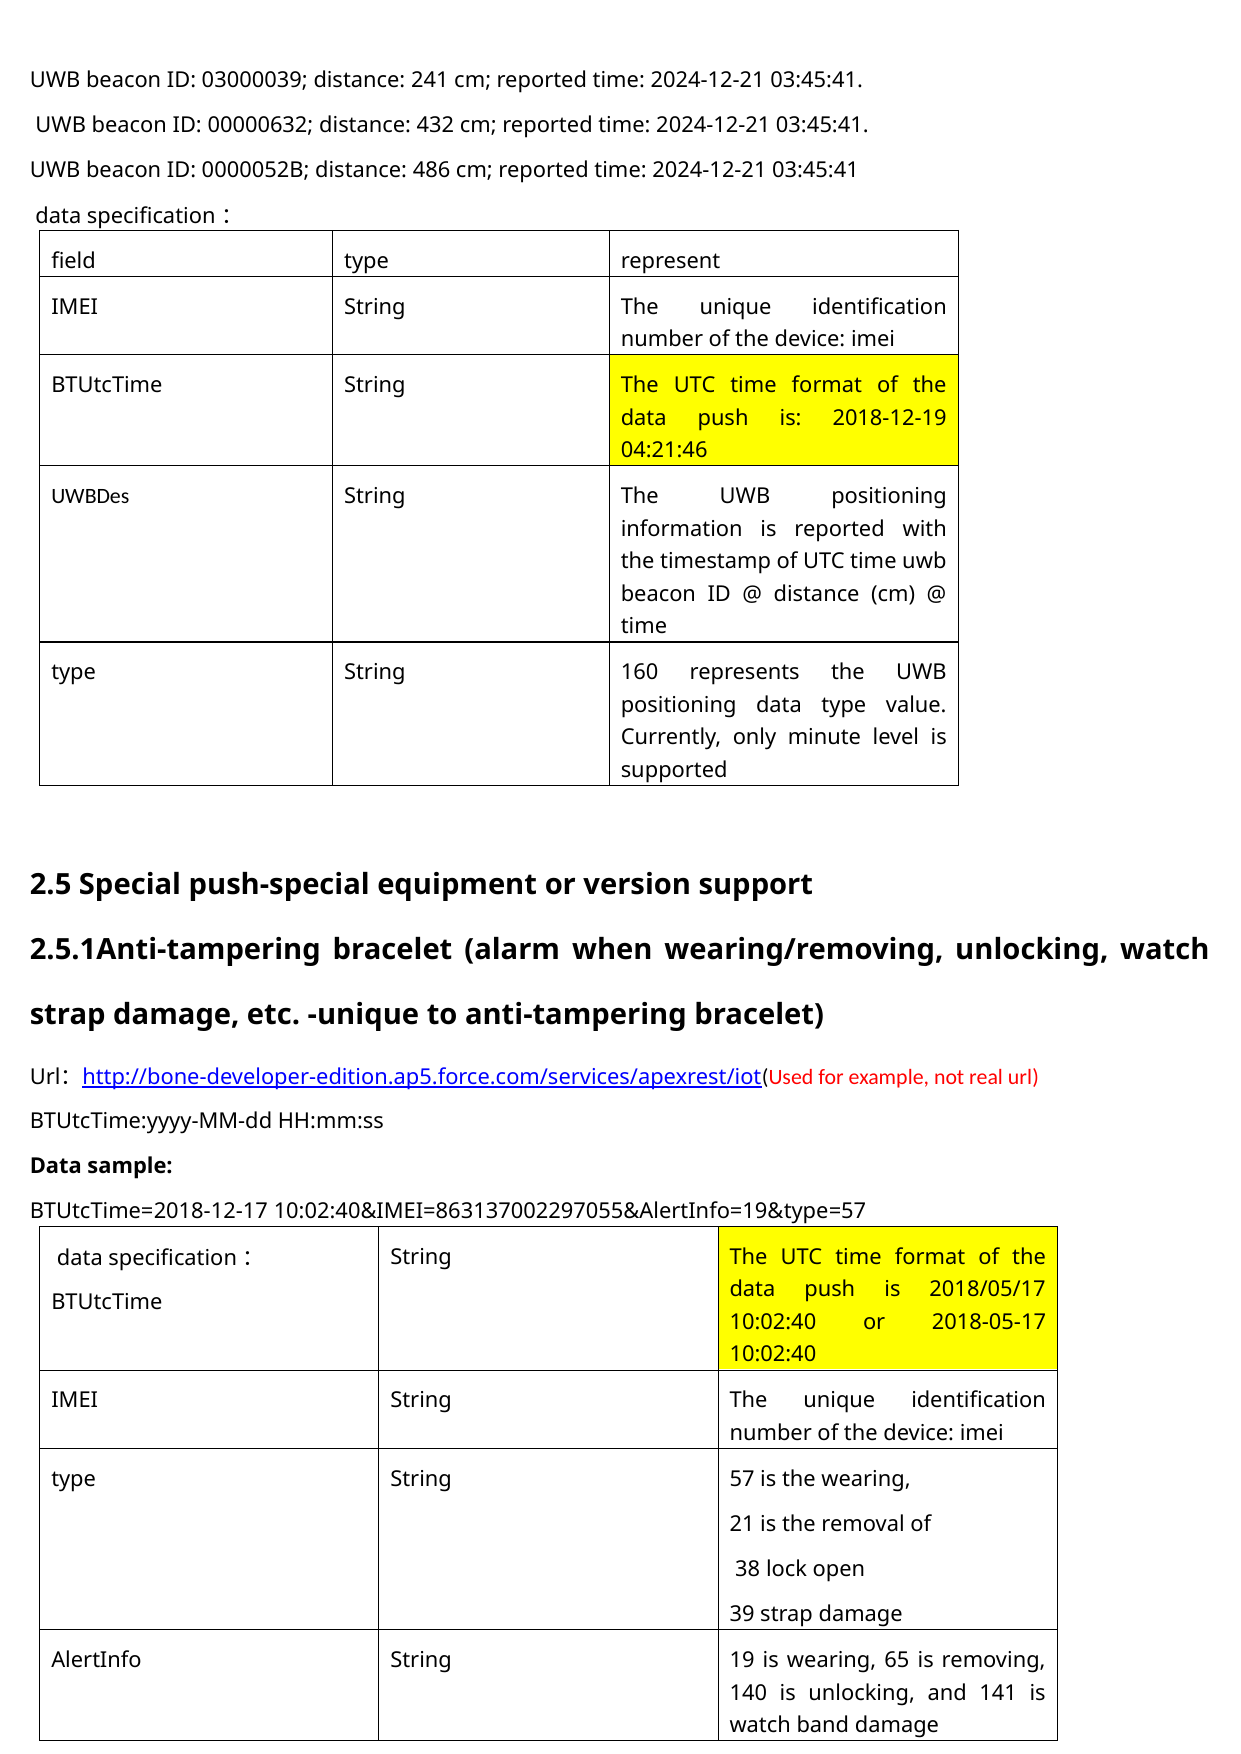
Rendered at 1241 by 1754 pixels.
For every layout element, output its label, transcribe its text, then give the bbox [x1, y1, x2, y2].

table_header The UTC time format of the data push is 2018/05/17 10:02:40 or 2018-05-17 10:02:40 [719, 1227, 1057, 1369]
table_cell type [40, 643, 332, 785]
table_cell String [333, 277, 609, 354]
table_cell IMEI [40, 277, 332, 354]
table_cell String [379, 1449, 718, 1629]
table_header field [40, 231, 332, 276]
table_cell 57 is the wearing, 21 is the removal of 38 lock open 39 strap damage [719, 1449, 1057, 1629]
table_header represent [610, 231, 958, 276]
text UWB beacon ID: 00000632; distance: 432 cm; reported time: 2024-12-21 03:45:41. [29, 107, 1211, 140]
text UWB beacon ID: 0000052B; distance: 486 cm; reported time: 2024-12-21 03:45:41 [29, 152, 1211, 185]
table_cell type [40, 1449, 378, 1629]
text data specification ： [29, 197, 1211, 230]
table_cell The unique identification number of the device: imei [719, 1371, 1057, 1448]
table_cell String [333, 355, 609, 465]
table_header data specification ： BTUtcTime [40, 1227, 378, 1369]
table_cell String [333, 643, 609, 785]
table_cell 19 is wearing, 65 is removing, 140 is unlocking, and 141 is watch band damage [719, 1630, 1057, 1740]
table_cell String [379, 1630, 718, 1740]
table_cell AlertInfo [40, 1630, 378, 1740]
table_cell 160 represents the UWB positioning data type value. Currently, only minute level is supported [610, 643, 958, 785]
subtitle 2.5 Special push-special equipment or version support [29, 851, 1211, 916]
text BTUtcTime:yyyy-MM-dd HH:mm:ss [29, 1103, 1211, 1136]
table_cell The unique identification number of the device: imei [610, 277, 958, 354]
table_header type [333, 231, 609, 276]
table_cell The UTC time format of the data push is: 2018-12-19 04:21:46 [610, 355, 958, 465]
table_cell IMEI [40, 1371, 378, 1448]
subtitle 2.5.1Anti-tampering bracelet (alarm when wearing/removing, unlocking, watch strap damage, etc. -unique to anti-tampering bracelet) [29, 916, 1211, 1046]
table_cell The UWB positioning information is reported with the timestamp of UTC time uwb beacon ID @ distance (cm) @ time [610, 466, 958, 641]
table_cell UWBDes [40, 466, 332, 641]
text Data sample: [29, 1148, 1211, 1181]
table_header String [379, 1227, 718, 1369]
text Url：http://bone-developer-edition.ap5.force.com/services/apexrest/iot(Used for example, not real url) [29, 1058, 1211, 1091]
table_cell String [333, 466, 609, 641]
text UWB beacon ID: 03000039; distance: 241 cm; reported time: 2024-12-21 03:45:41. [29, 62, 1211, 95]
table_cell BTUtcTime [40, 355, 332, 465]
table_cell String [379, 1371, 718, 1448]
text BTUtcTime=2018-12-17 10:02:40&IMEI=863137002297055&AlertInfo=19&type=57 [29, 1193, 1211, 1226]
